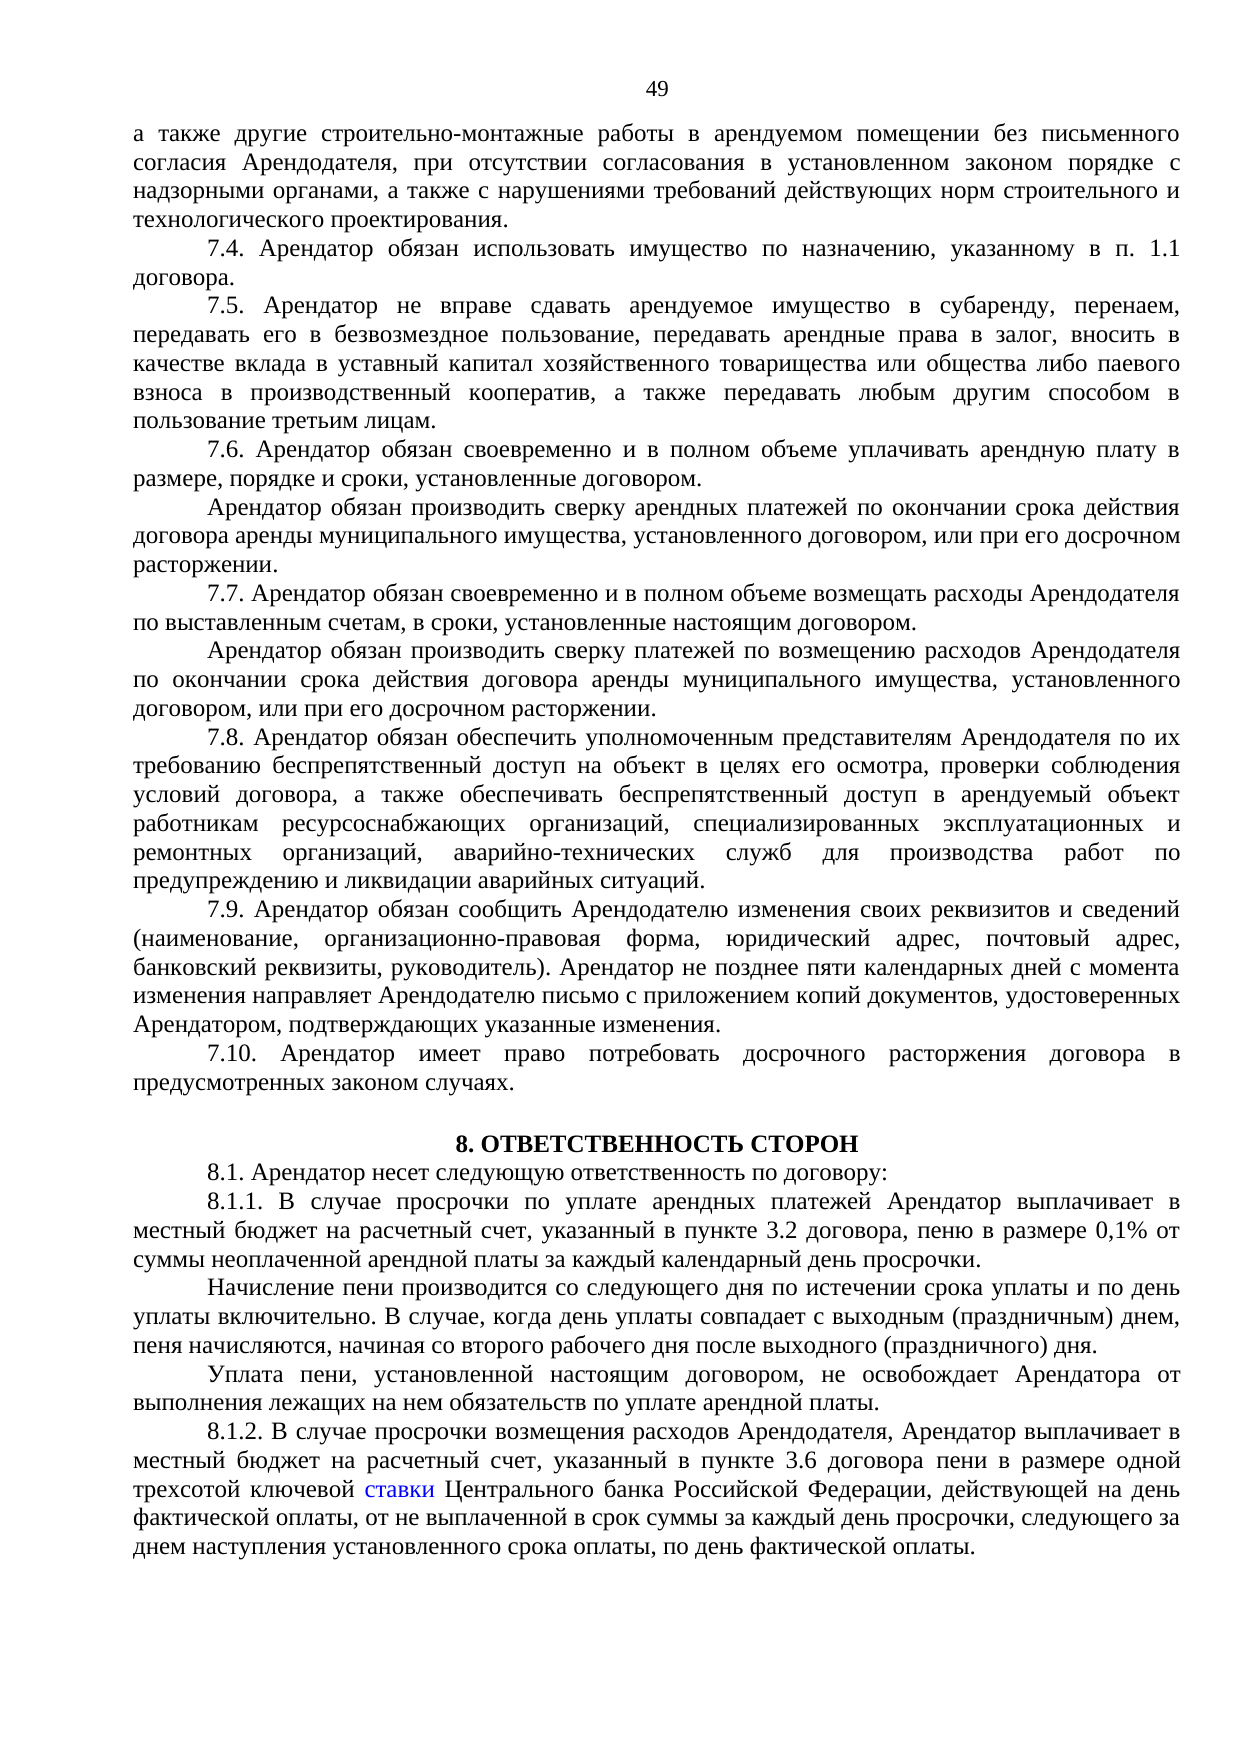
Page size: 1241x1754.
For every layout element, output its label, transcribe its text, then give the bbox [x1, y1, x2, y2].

text Арендатор обязан производить сверку платежей по возмещению расходов Арендодателя по окончании срока действия договора аренды муниципального имущества, установленного договором, или при его досрочном расторжении. [133, 636, 1181, 722]
text 8. ОТВЕТСТВЕННОСТЬ СТОРОН [133, 1129, 1181, 1157]
text 7.6. Арендатор обязан своевременно и в полном объеме уплачивать арендную плату в размере, порядке и сроки, установленные договором. [133, 434, 1181, 492]
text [133, 118, 1181, 233]
text 7.7. Арендатор обязан своевременно и в полном объеме возмещать расходы Арендодателя по выставленным счетам, в сроки, установленные настоящим договором. [133, 578, 1181, 636]
text 8.1. Арендатор несет следующую ответственность по договору: [133, 1157, 1181, 1186]
text Начисление пени производится со следующего дня по истечении срока уплаты и по день уплаты включительно. В случае, когда день уплаты совпадает с выходным (праздничным) днем, пеня начисляются, начиная со второго рабочего дня после выходного (праздничного) дня. [133, 1272, 1181, 1359]
text 8.1.2. В случае просрочки возмещения расходов Арендодателя, Арендатор выплачивает в местный бюджет на расчетный счет, указанный в пункте 3.6 договора пени в размере одной трехсотой ключевой ставки Центрального банка Российской Федерации, действующей на день фактической оплаты, от не выплаченной в срок суммы за каждый день просрочки, следующего за днем наступления установленного срока оплаты, по день фактической оплаты. [133, 1416, 1181, 1560]
text 7.8. Арендатор обязан обеспечить уполномоченным представителям Арендодателя по их требованию беспрепятственный доступ на объект в целях его осмотра, проверки соблюдения условий договора, а также обеспечивать беспрепятственный доступ в арендуемый объект работникам ресурсоснабжающих организаций, специализированных эксплуатационных и ремонтных организаций, аварийно-технических служб для производства работ по предупреждению и ликвидации аварийных ситуаций. [133, 722, 1181, 894]
text 7.9. Арендатор обязан сообщить Арендодателю изменения своих реквизитов и сведений (наименование, организационно-правовая форма, юридический адрес, почтовый адрес, банковский реквизиты, руководитель). Арендатор не позднее пяти календарных дней с момента изменения направляет Арендодателю письмо с приложением копий документов, удостоверенных Арендатором, подтверждающих указанные изменения. [133, 894, 1181, 1038]
text 7.5. Арендатор не вправе сдавать арендуемое имущество в субаренду, перенаем, передавать его в безвозмездное пользование, передавать арендные права в залог, вносить в качестве вклада в уставный капитал хозяйственного товарищества или общества либо паевого взноса в производственный кооператив, а также передавать любым другим способом в пользование третьим лицам. [133, 291, 1181, 434]
text 7.4. Арендатор обязан использовать имущество по назначению, указанному в п. 1.1 договора. [133, 233, 1181, 291]
text 8.1.1. В случае просрочки по уплате арендных платежей Арендатор выплачивает в местный бюджет на расчетный счет, указанный в пункте 3.2 договора, пеню в размере 0,1% от суммы неоплаченной арендной платы за каждый календарный день просрочки. [133, 1186, 1181, 1272]
text Арендатор обязан производить сверку арендных платежей по окончании срока действия договора аренды муниципального имущества, установленного договором, или при его досрочном расторжении. [133, 492, 1181, 578]
text Уплата пени, установленной настоящим договором, не освобождает Арендатора от выполнения лежащих на нем обязательств по уплате арендной платы. [133, 1359, 1181, 1416]
text 7.10. Арендатор имеет право потребовать досрочного расторжения договора в предусмотренных законом случаях. [133, 1038, 1181, 1096]
